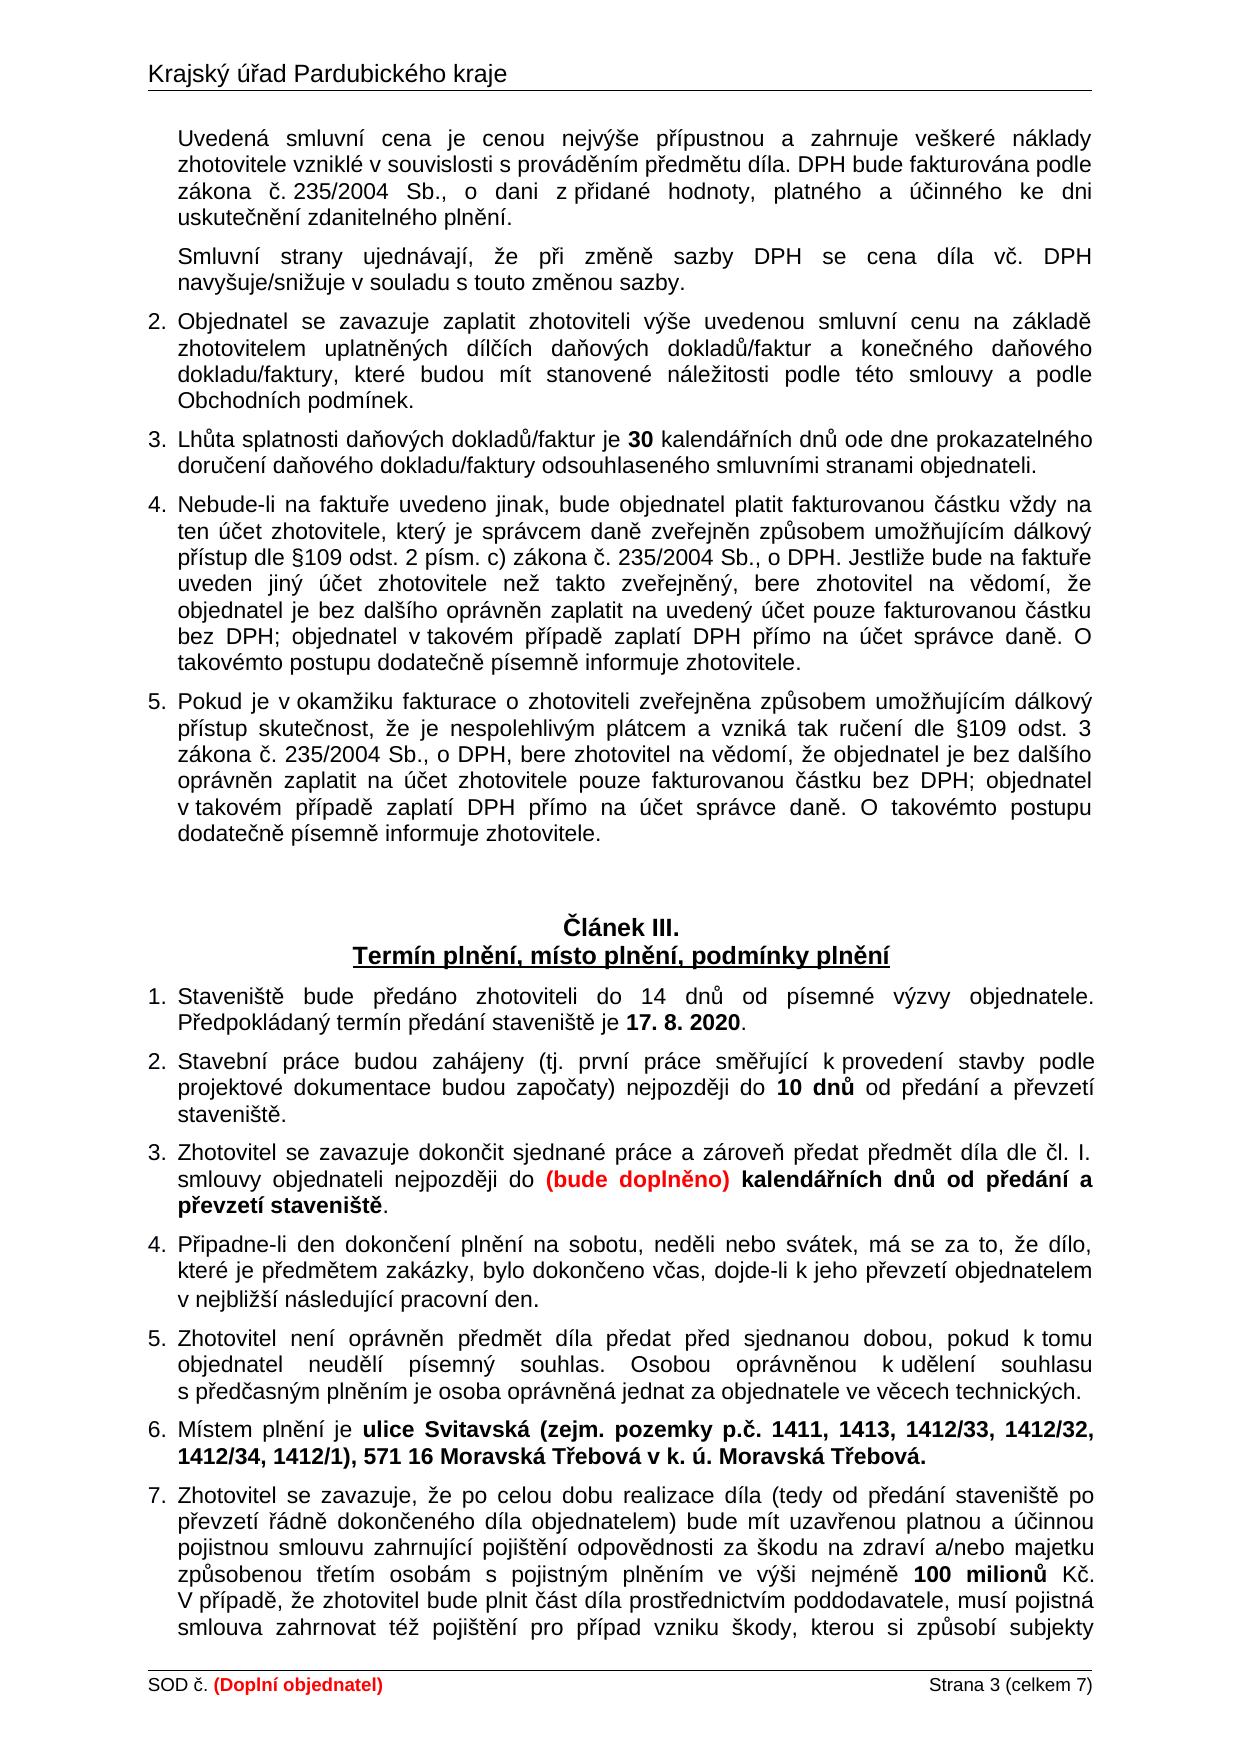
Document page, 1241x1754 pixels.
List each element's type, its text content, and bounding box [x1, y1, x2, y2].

text 3. Lhůta splatnosti daňových dokladů/faktur je 30 kalendářních dnů ode dne prokazatelného doručení daňového dokladu/faktury odsouhlaseného smluvními stranami objednateli. [148, 426, 1092, 479]
text Termín plnění, místo plnění, podmínky plnění [148, 941, 1095, 970]
list Zhotovitel se zavazuje dokončit sjednané práce a zároveň předat předmět díla dle čl. I. smlouvy objednateli nejpozději do (bude doplněno) kalendářních dnů od předání a převzetí staveniště. [148, 1139, 1092, 1218]
list Připadne-li den dokončení plnění na sobotu, neděli nebo svátek, má se za to, že dílo, které je předmětem zakázky, bylo dokončeno včas, dojde-li k jeho převzetí objednatelem v nejbližší následující pracovní den. [148, 1231, 1092, 1312]
text 5. Pokud je v okamžiku fakturace o zhotoviteli zveřejněna způsobem umožňujícím dálkový přístup skutečnost, že je nespolehlivým plátcem a vzniká tak ručení dle §109 odst. 3 zákona č. 235/2004 Sb., o DPH, bere zhotovitel na vědomí, že objednatel je bez dalšího oprávněn zaplatit na účet zhotovitele pouze fakturovanou částku bez DPH; objednatel v takovém případě zaplatí DPH přímo na účet správce daně. O takovémto postupu dodatečně písemně informuje zhotovitele. [148, 688, 1092, 846]
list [148, 1482, 1095, 1640]
text 2. Objednatel se zavazuje zaplatit zhotoviteli výše uvedenou smluvní cenu na základě zhotovitelem uplatněných dílčích daňových dokladů/faktur a konečného daňového dokladu/faktury, které budou mít stanovené náležitosti podle této smlouvy a podle Obchodních podmínek. [148, 308, 1092, 413]
list Staveniště bude předáno zhotoviteli do 14 dnů od písemné výzvy objednatele. Předpokládaný termín předání staveniště je 17. 8. 2020. [148, 983, 1095, 1035]
text 4. Nebude-li na faktuře uvedeno jinak, bude objednatel platit fakturovanou částku vždy na ten účet zhotovitele, který je správcem daně zveřejněn způsobem umožňujícím dálkový přístup dle §109 odst. 2 písm. c) zákona č. 235/2004 Sb., o DPH. Jestliže bude na faktuře uveden jiný účet zhotovitele než takto zveřejněný, bere zhotovitel na vědomí, že objednatel je bez dalšího oprávněn zaplatit na uvedený účet pouze fakturovanou částku bez DPH; objednatel v takovém případě zaplatí DPH přímo na účet správce daně. O takovémto postupu dodatečně písemně informuje zhotovitele. [148, 491, 1092, 676]
list Zhotovitel není oprávněn předmět díla předat před sjednanou dobou, pokud k tomu objednatel neudělí písemný souhlas. Osobou oprávněnou k udělení souhlasu s předčasným plněním je osoba oprávněná jednat za objednatele ve věcech technických. [148, 1325, 1092, 1404]
text Smluvní strany ujednávají, že při změně sazby DPH se cena díla vč. DPH navyšuje/snižuje v souladu s touto změnou sazby. [177, 243, 1092, 296]
text Uvedená smluvní cena je cenou nejvýše přípustnou a zahrnuje veškeré náklady zhotovitele vzniklé v souvislosti s prováděním předmětu díla. DPH bude fakturována podle zákona č. 235/2004 Sb., o dani z přidané hodnoty, platného a účinného ke dni uskutečnění zdanitelného plnění. [177, 125, 1092, 230]
text Článek III. [148, 913, 1095, 941]
list Stavební práce budou zahájeny (tj. první práce směřující k provedení stavby podle projektové dokumentace budou započaty) nejpozději do 10 dnů od předání a převzetí staveniště. [148, 1048, 1095, 1127]
list Místem plnění je ulice Svitavská (zejm. pozemky p.č. 1411, 1413, 1412/33, 1412/32, 1412/34, 1412/1), 571 16 Moravská Třebová v k. ú. Moravská Třebová. [148, 1416, 1095, 1469]
